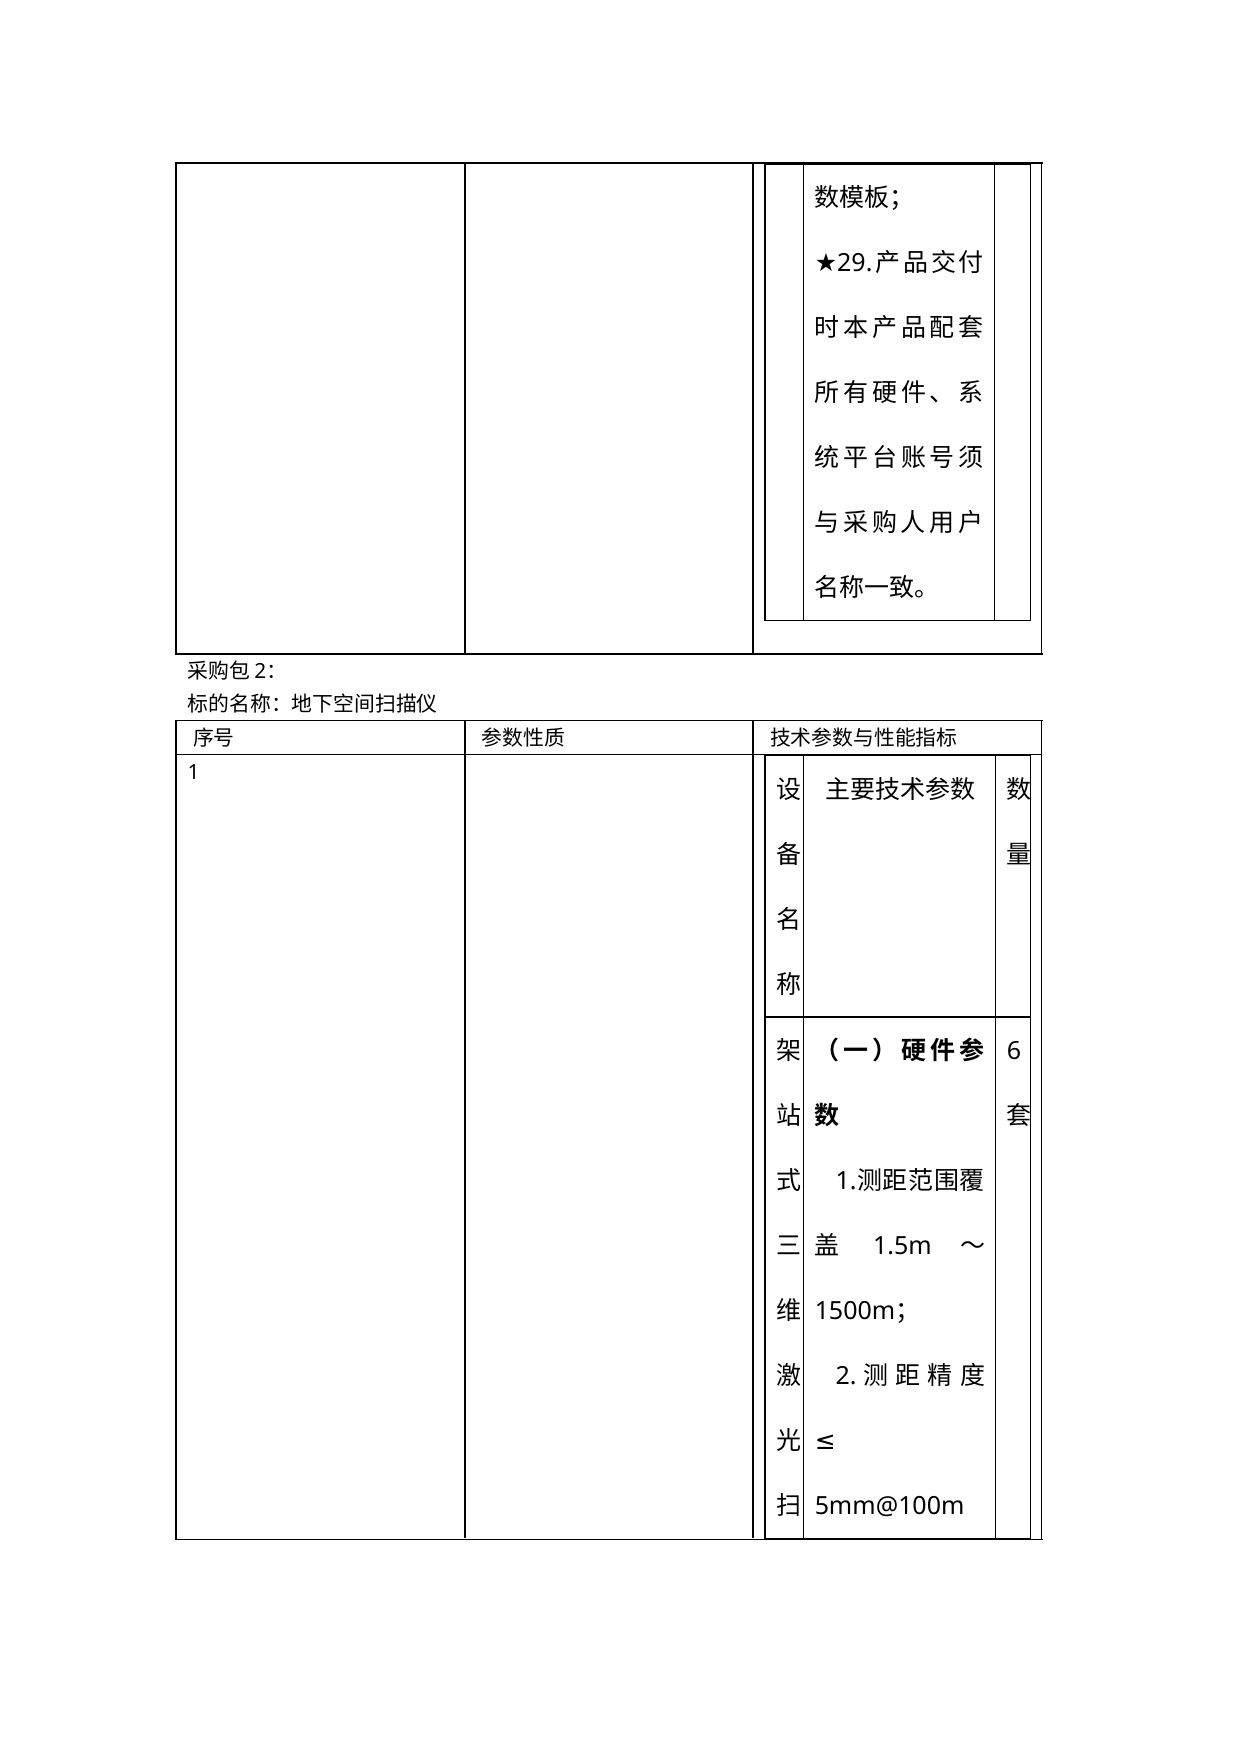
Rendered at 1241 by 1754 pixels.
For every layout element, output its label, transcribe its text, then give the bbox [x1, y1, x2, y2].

table_cell [466, 164, 752, 653]
table_cell [754, 164, 1041, 653]
table_cell [754, 755, 764, 1538]
table_header 参数性质 [466, 721, 752, 754]
table_cell [804, 1018, 995, 1538]
text 标的名称：地下空间扫描仪 [187, 687, 1053, 720]
table_header 技术参数与性能指标 [754, 721, 1041, 754]
table_cell [996, 756, 1030, 1016]
table_cell [1031, 755, 1041, 1538]
table_header 序号 [177, 721, 464, 754]
table_cell 1 [177, 164, 464, 653]
table_cell [766, 1018, 803, 1538]
table_cell [466, 755, 752, 1538]
table_cell [766, 756, 803, 1016]
table_cell 1 [177, 755, 464, 1538]
table_cell [996, 1018, 1030, 1538]
text 采购包2： [187, 655, 1053, 687]
table_cell [804, 756, 995, 1016]
